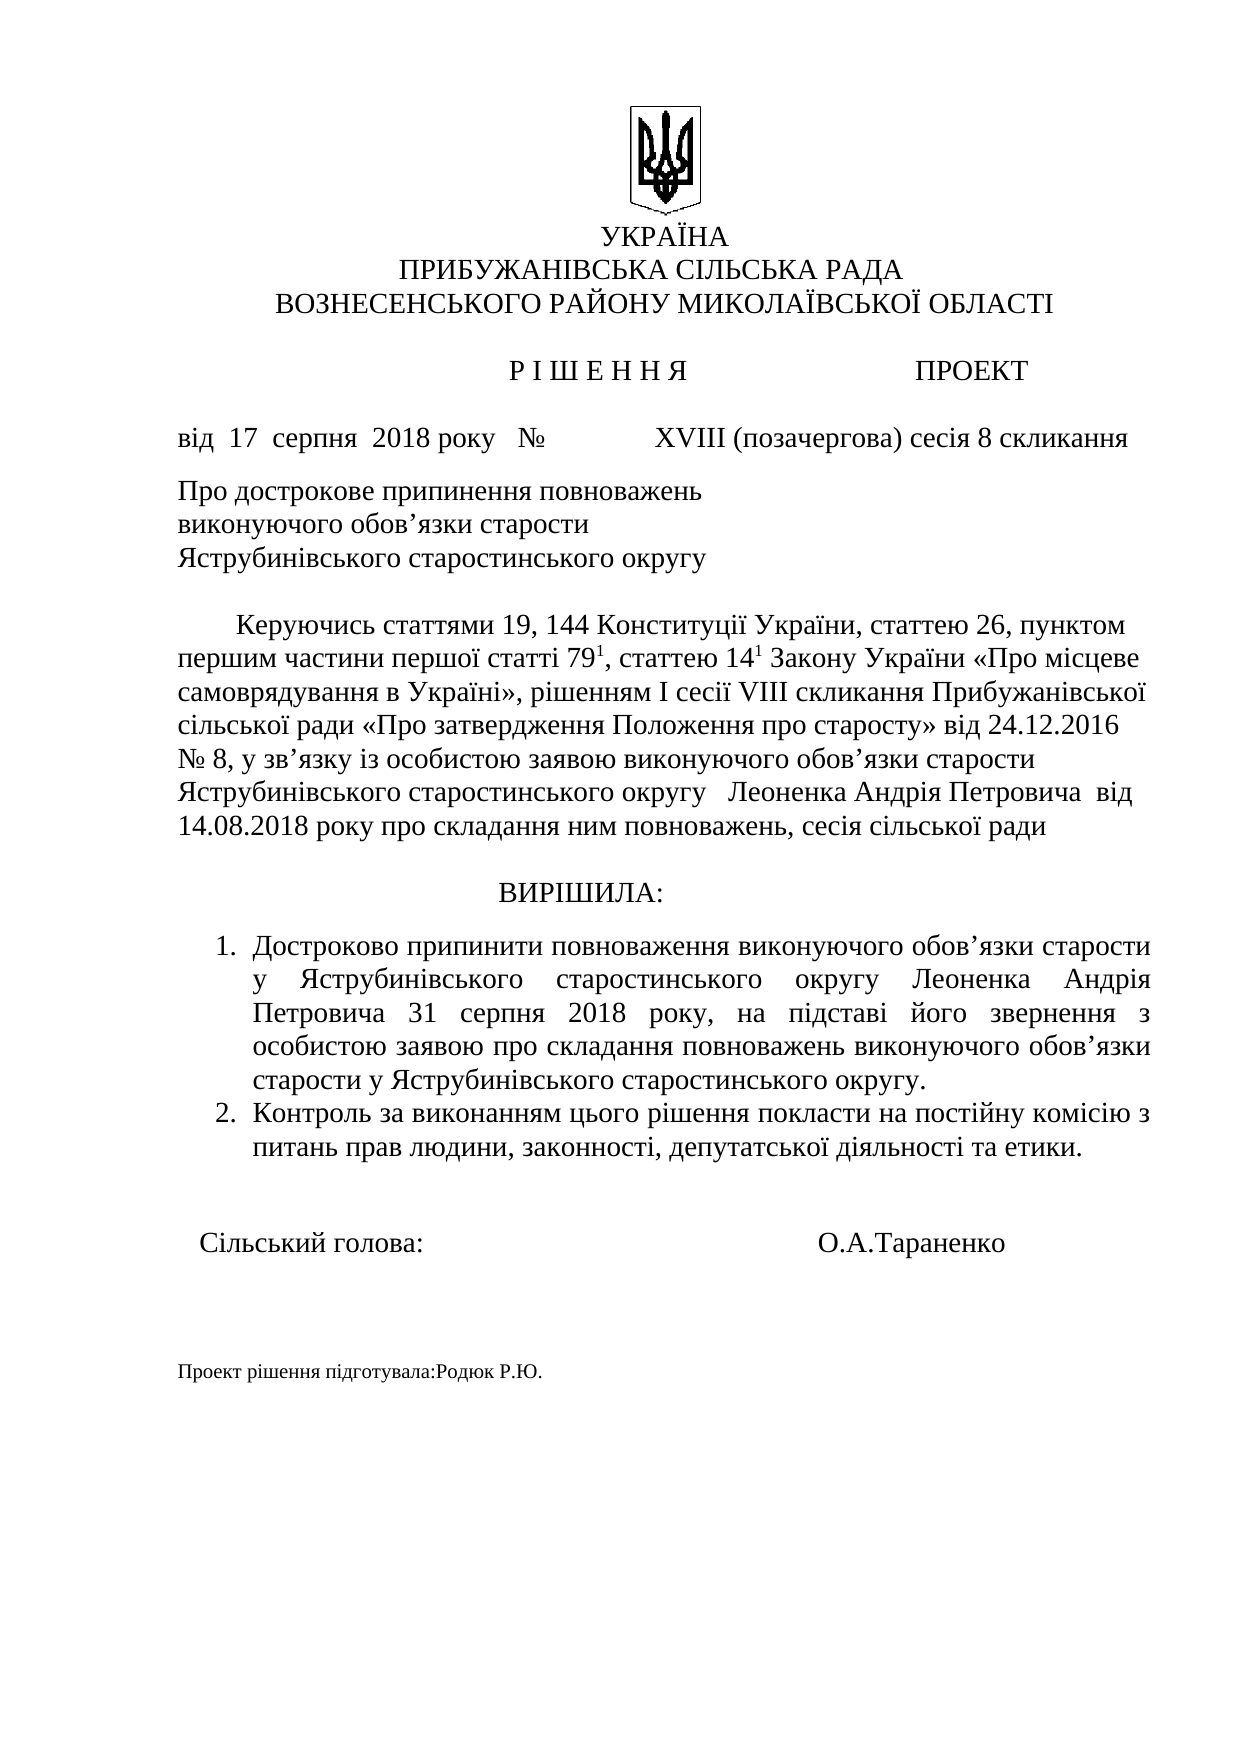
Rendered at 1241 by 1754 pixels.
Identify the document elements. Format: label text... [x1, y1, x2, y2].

list Достроково припинити повноваження виконуючого обов’язки старости у Яструбинівського старостинського округу Леоненка Андрія Петровича 31 серпня 2018 року, на підставі його звернення з особистою заявою про складання повноважень виконуючого обов’язки старости у Яструбинівського старостинського округу. [215, 928, 1152, 1096]
text Керуючись статтями 19, 144 Конституції України, статтею 26, пунктом першим частини першої статті 791, статтею 141 Закону України «Про місцеве самоврядування в Україні», рішенням І сесії VІІІ скликання Прибужанівської сільської ради «Про затвердження Положення про старосту» від 24.12.2016 № 8, у зв’язку із особистою заявою виконуючого обов’язки старости Яструбинівського старостинського округу Леоненка Андрія Петровича від 14.08.2018 року про складання ним повноважень, сесія сільської ради [177, 607, 1152, 842]
picture [627, 104, 703, 218]
text Про дострокове припинення повноважень [177, 473, 1152, 506]
text Сільський голова: О.А.Тараненко [177, 1225, 1152, 1258]
text ВИРІШИЛА: [177, 875, 1152, 909]
text Р І Ш Е Н Н Я ПРОЕКТ [177, 353, 1152, 386]
text Проект рішення підготувала:Родюк Р.Ю. [177, 1359, 1152, 1383]
text ПРИБУЖАНІВСЬКА СІЛЬСЬКА РАДА [325, 252, 1152, 286]
text ВОЗНЕСЕНСЬКОГО РАЙОНУ МИКОЛАЇВСЬКОЇ ОБЛАСТІ [177, 286, 1152, 319]
text Яструбинівського старостинського округу [177, 540, 1152, 573]
text виконуючого обов’язки старости [177, 506, 1152, 540]
text УКРАЇНА [177, 219, 1152, 252]
list Контроль за виконанням цього рішення покласти на постійну комісію з питань прав людини, законності, депутатської діяльності та етики. [215, 1096, 1152, 1163]
text від 17 серпня 2018 року № ХVІІІ (позачергова) сесія 8 скликання [177, 420, 1152, 453]
